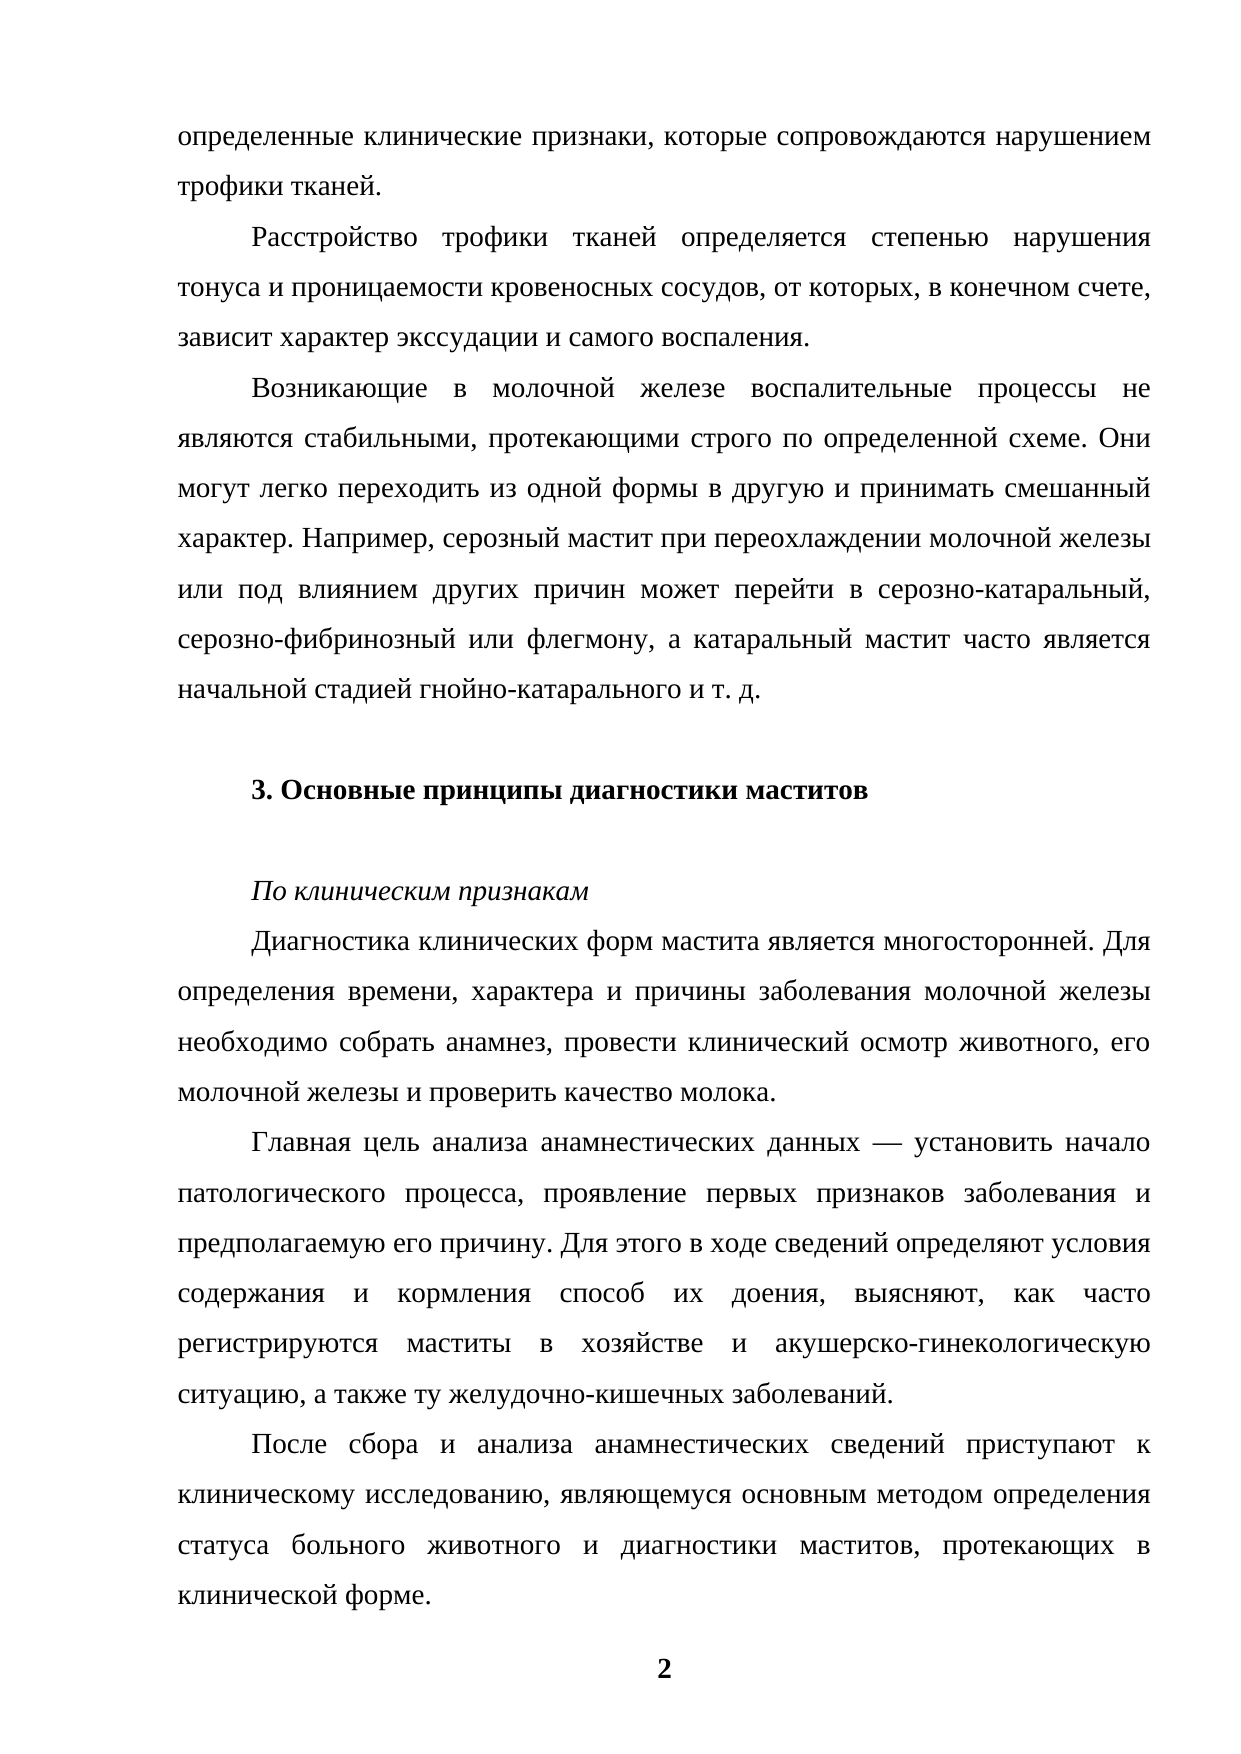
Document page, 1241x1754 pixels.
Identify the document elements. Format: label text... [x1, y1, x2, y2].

text После сбора и анализа анамнестических сведений приступают к клиническому исследованию, являющемуся основным методом определения статуса больного животного и диагностики маститов, протекающих в клинической форме. [177, 1426, 1152, 1611]
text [177, 118, 1152, 202]
text Диагностика клинических форм мастита является многосторонней. Для определения времени, характера и причины заболевания молочной железы необходимо собрать анамнез, провести клинический осмотр животного, его молочной железы и проверить качество молока. [177, 923, 1152, 1108]
text 3. Основные принципы диагностики маститов [177, 772, 1152, 806]
text Главная цель анализа анамнестических данных — установить начало патологического процесса, проявление первых признаков заболевания и предполагаемую его причину. Для этого в ходе сведений определяют условия содержания и кормления способ их доения, выясняют, как часто регистрируются маститы в хозяйстве и акушерско-гинекологическую ситуацию, а также ту желудочно-кишечных заболеваний. [177, 1124, 1152, 1409]
text Возникающие в молочной железе воспалительные процессы не являются стабильными, протекающими строго по определенной схеме. Они могут легко переходить из одной формы в другую и принимать смешанный характер. Например, серозный мастит при переохлаждении молочной железы или под влиянием других причин может перейти в серозно-катаральный, серозно-фибринозный или флегмону, а катаральный мастит часто является начальной стадией гнойно-катарального и т. д. [177, 370, 1152, 705]
text Расстройство трофики тканей определяется степенью нарушения тонуса и проницаемости кровеносных сосудов, от которых, в конечном счете, зависит характер экссудации и самого воспаления. [177, 219, 1152, 353]
text По клиническим признакам [177, 873, 1152, 906]
